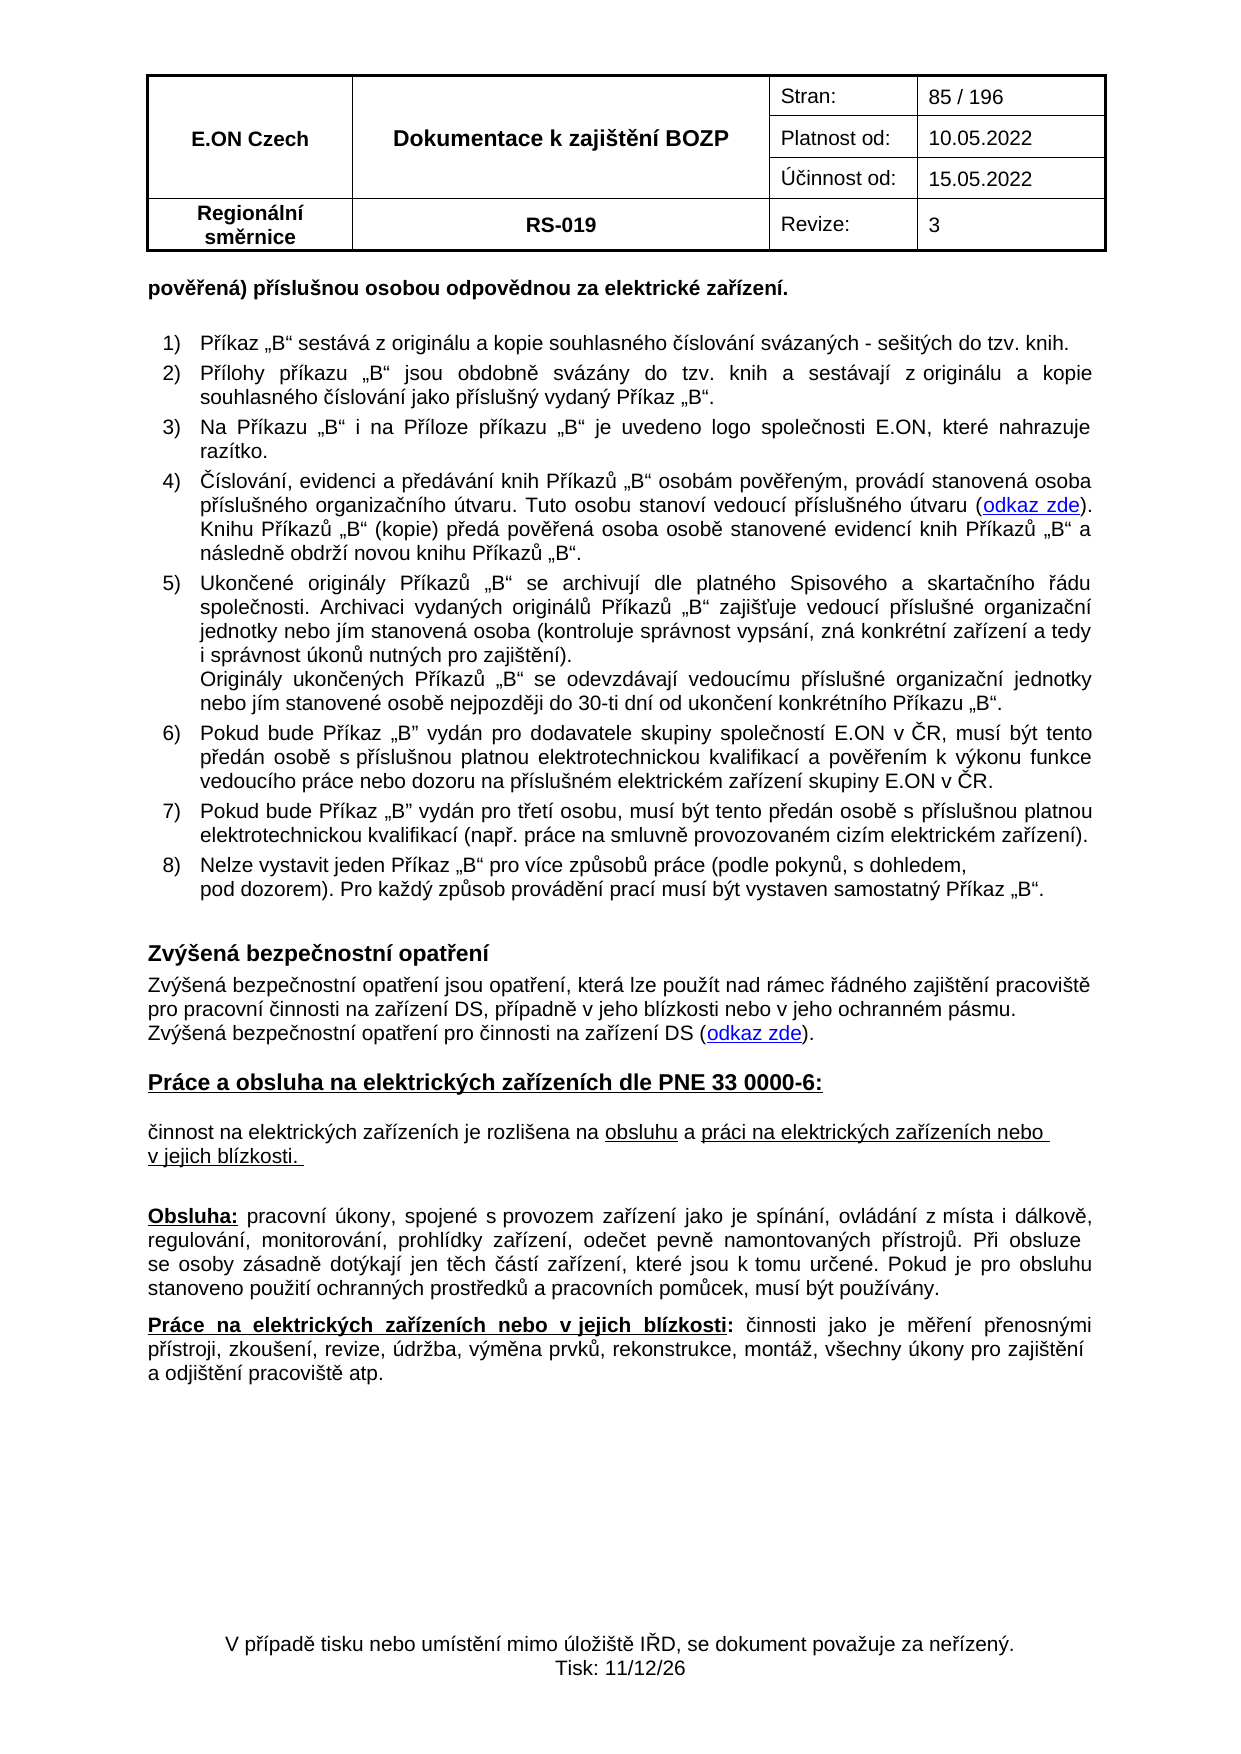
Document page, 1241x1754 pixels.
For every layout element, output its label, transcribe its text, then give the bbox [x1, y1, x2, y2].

text Zvýšená bezpečnostní opatření [148, 940, 1092, 966]
text Zvýšená bezpečnostní opatření jsou opatření, která lze použít nad rámec řádného zajištění pracoviště pro pracovní činnosti na zařízení DS, případně v jeho blízkosti nebo v jeho ochranném pásmu. [148, 973, 1092, 1021]
list Příkaz „B“ sestává z originálu a kopie souhlasného číslování svázaných - sešitých do tzv. knih. [162, 330, 1092, 354]
list Číslování, evidenci a předávání knih Příkazů „B“ osobám pověřeným, provádí stanovená osoba příslušného organizačního útvaru. Tuto osobu stanoví vedoucí příslušného útvaru (odkaz zde). Knihu Příkazů „B“ (kopie) předá pověřená osoba osobě stanovené evidencí knih Příkazů „B“ a následně obdrží novou knihu Příkazů „B“. [162, 469, 1092, 565]
list Přílohy příkazu „B“ jsou obdobně svázány do tzv. knih a sestávají z originálu a kopie souhlasného číslování jako příslušný vydaný Příkaz „B“. [162, 361, 1092, 408]
list Pokud bude Příkaz „B” vydán pro třetí osobu, musí být tento předán osobě s příslušnou platnou elektrotechnickou kvalifikací (např. práce na smluvně provozovaném cizím elektrickém zařízení). [162, 799, 1092, 847]
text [148, 276, 1092, 300]
list Ukončené originály Příkazů „B“ se archivují dle platného Spisového a skartačního řádu společnosti. Archivaci vydaných originálů Příkazů „B“ zajišťuje vedoucí příslušné organizační jednotky nebo jím stanovená osoba (kontroluje správnost vypsání, zná konkrétní zařízení a tedy i správnost úkonů nutných pro zajištění). [162, 571, 1092, 667]
list Na Příkazu „B“ i na Příloze příkazu „B“ je uvedeno logo společnosti E.ON, které nahrazuje razítko. [162, 415, 1092, 463]
text Práce na elektrických zařízeních nebo v jejich blízkosti: činnosti jako je měření přenosnými přístroji, zkoušení, revize, údržba, výměna prvků, rekonstrukce, montáž, všechny úkony pro zajištění a odjištění pracoviště atp. [148, 1313, 1092, 1384]
text pod dozorem). Pro každý způsob provádění prací musí být vystaven samostatný Příkaz „B“. [200, 877, 1092, 901]
text Obsluha: pracovní úkony, spojené s provozem zařízení jako je spínání, ovládání z místa i dálkově, regulování, monitorování, prohlídky zařízení, odečet pevně namontovaných přístrojů. Při obsluze se osoby zásadně dotýkají jen těch částí zařízení, které jsou k tomu určené. Pokud je pro obsluhu stanoveno použití ochranných prostředků a pracovních pomůcek, musí být používány. [148, 1204, 1092, 1300]
list činnost na elektrických zařízeních je rozlišena na obsluhu a práci na elektrických zařízeních nebo v jejich blízkosti. [148, 1120, 1092, 1168]
text Zvýšená bezpečnostní opatření pro činnosti na zařízení DS (odkaz zde). [148, 1021, 1092, 1044]
list Pokud bude Příkaz „B” vydán pro dodavatele skupiny společností E.ON v ČR, musí být tento předán osobě s příslušnou platnou elektrotechnickou kvalifikací a pověřením k výkonu funkce vedoucího práce nebo dozoru na příslušném elektrickém zařízení skupiny E.ON v ČR. [162, 721, 1092, 793]
text Originály ukončených Příkazů „B“ se odevzdávají vedoucímu příslušné organizační jednotky nebo jím stanovené osobě nejpozději do 30-ti dní od ukončení konkrétního Příkazu „B“. [200, 667, 1092, 715]
list Nelze vystavit jeden Příkaz „B“ pro více způsobů práce (podle pokynů, s dohledem, [162, 853, 1092, 877]
text Práce a obsluha na elektrických zařízeních dle PNE 33 0000-6: [148, 1069, 1092, 1095]
